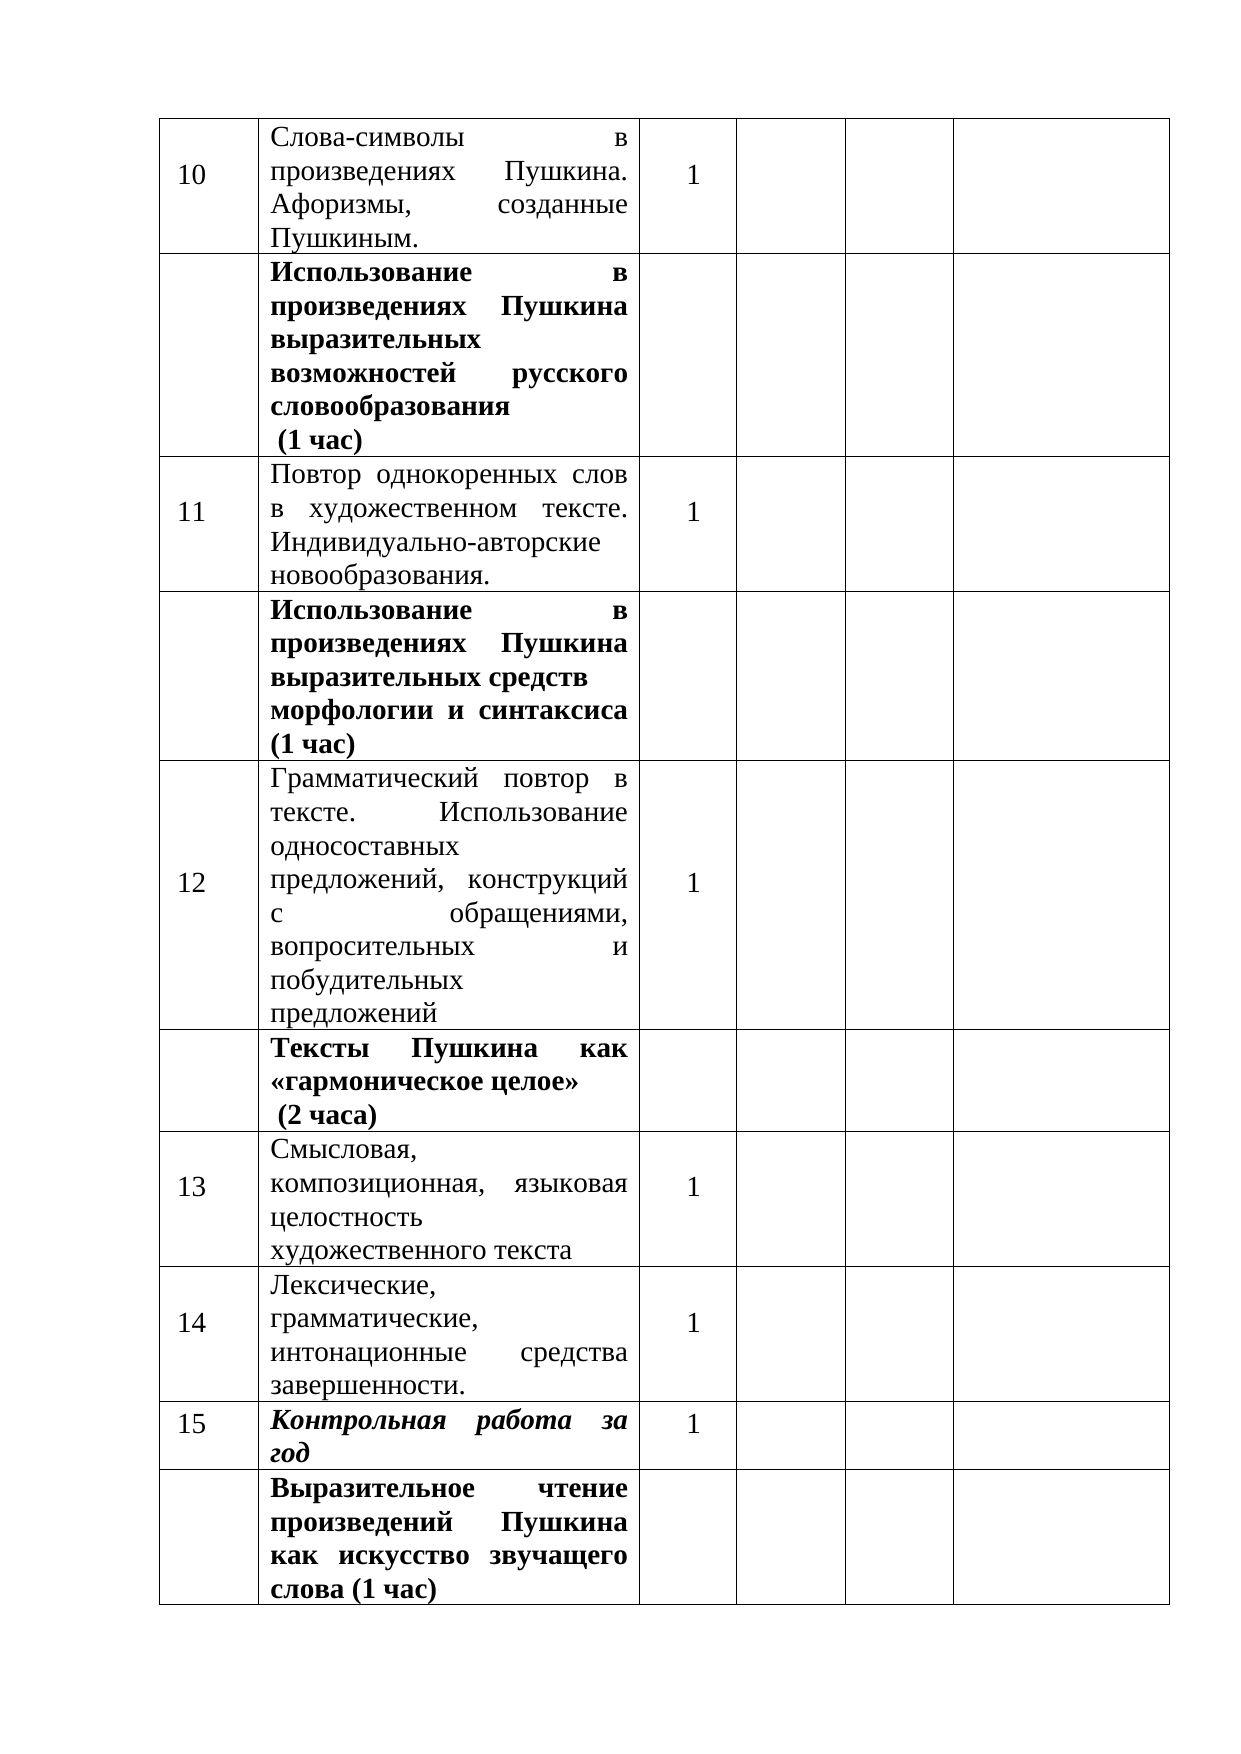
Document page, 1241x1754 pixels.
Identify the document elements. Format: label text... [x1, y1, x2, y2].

table_cell [846, 457, 953, 591]
table_cell [737, 761, 845, 1029]
table_cell [160, 1470, 258, 1604]
table_cell Использование в произведениях Пушкина выразительных средств морфологии и синтаксиса (1 час) [259, 592, 639, 759]
table_cell [846, 592, 953, 759]
table_cell [160, 1030, 258, 1131]
table_cell 13 [160, 1132, 258, 1266]
table_cell [737, 1267, 845, 1401]
table_cell Смысловая, композиционная, языковая целостность художественного текста [259, 1132, 639, 1266]
table_cell 12 [160, 761, 258, 1029]
table_cell [954, 1030, 1169, 1131]
table_cell Тексты Пушкина как «гармоническое целое» (2 часа) [259, 1030, 639, 1131]
table_cell [737, 1402, 845, 1469]
table_cell [954, 592, 1169, 759]
table_cell [640, 254, 736, 456]
table_cell [160, 592, 258, 759]
table_cell Грамматический повтор в тексте. Использование односоставных предложений, конструкций с обращениями, вопросительных и побудительных предложений [259, 761, 639, 1029]
table_cell [737, 254, 845, 456]
table_cell [737, 119, 845, 253]
table_cell Слова-символы в произведениях Пушкина. Афоризмы, созданные Пушкиным. [259, 119, 639, 253]
table_cell 1 [640, 457, 736, 591]
table_cell [954, 761, 1169, 1029]
table_cell [846, 119, 953, 253]
table_cell 1 [640, 1402, 736, 1469]
table_cell 14 [160, 1267, 258, 1401]
table_cell [640, 1470, 736, 1604]
table_cell Контрольная работа за год [259, 1402, 639, 1469]
table_cell [160, 254, 258, 456]
table_cell [846, 1402, 953, 1469]
table_cell Использование в произведениях Пушкина выразительных возможностей русского словообразования (1 час) [259, 254, 639, 456]
table_cell 1 [640, 1267, 736, 1401]
table_cell [846, 254, 953, 456]
table_cell [954, 1470, 1169, 1604]
table_cell [640, 592, 736, 759]
table_cell [846, 1132, 953, 1266]
table_cell 15 [160, 1402, 258, 1469]
table_cell 1 [640, 761, 736, 1029]
table_cell [737, 1030, 845, 1131]
table_cell [846, 1470, 953, 1604]
table_cell [954, 1402, 1169, 1469]
table_cell 10 [160, 119, 258, 253]
table_cell [737, 457, 845, 591]
table_cell 11 [160, 457, 258, 591]
table_cell [737, 1470, 845, 1604]
table_cell [846, 1267, 953, 1401]
table_cell [846, 1030, 953, 1131]
table_cell [737, 592, 845, 759]
table_cell [954, 457, 1169, 591]
table_cell [954, 254, 1169, 456]
table_cell Лексические, грамматические, интонационные средства завершенности. [259, 1267, 639, 1401]
table_cell [954, 119, 1169, 253]
table_cell [954, 1267, 1169, 1401]
table_cell Повтор однокоренных слов в художественном тексте. Индивидуально-авторские новообразования. [259, 457, 639, 591]
table_cell [737, 1132, 845, 1266]
table_cell 1 [640, 1132, 736, 1266]
table_cell Выразительное чтение произведений Пушкина как искусство звучащего слова (1 час) [259, 1470, 639, 1604]
table_cell [640, 1030, 736, 1131]
table_cell [954, 1132, 1169, 1266]
table_cell [846, 761, 953, 1029]
table_cell 1 [640, 119, 736, 253]
